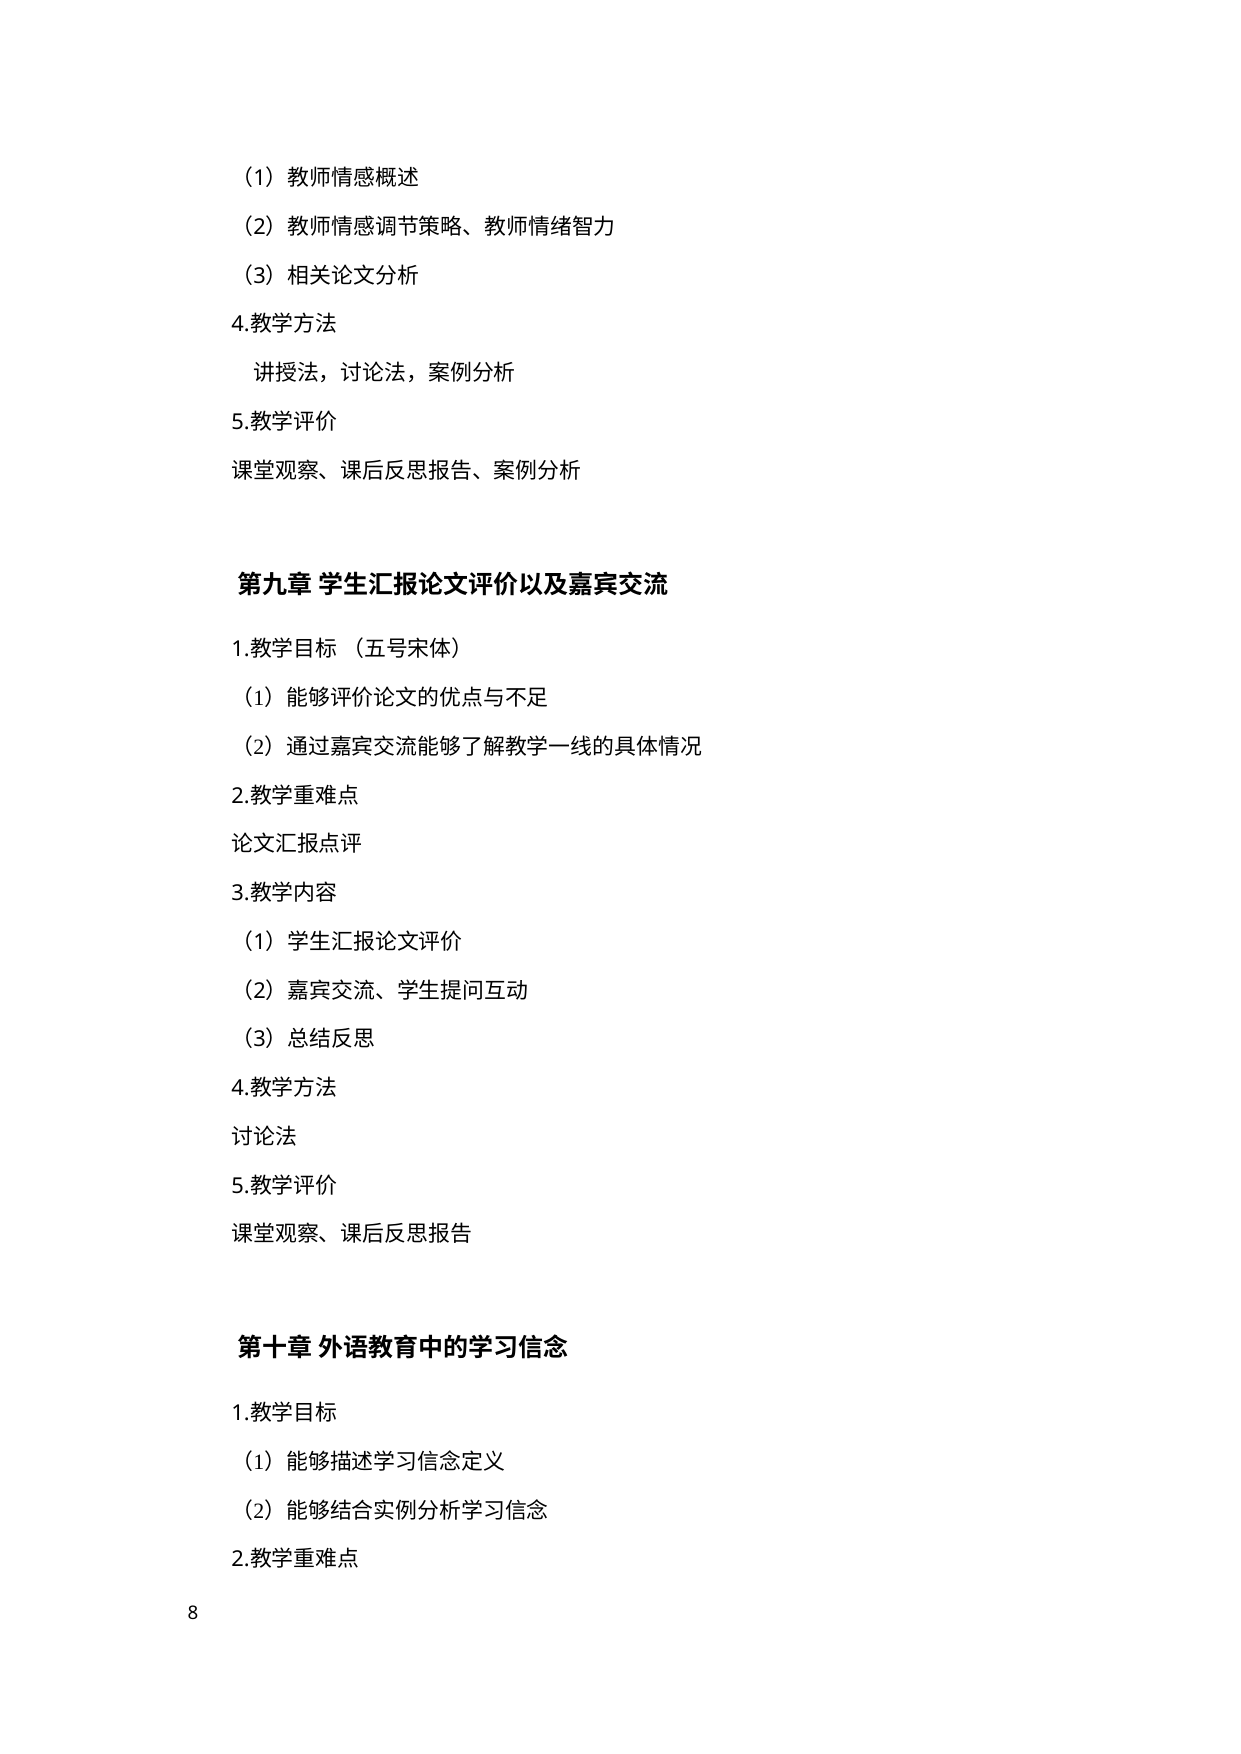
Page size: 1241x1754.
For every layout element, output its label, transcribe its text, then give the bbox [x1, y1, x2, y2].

text 2.教学重难点 [187, 777, 1053, 810]
text 讲授法，讨论法，案例分析 [187, 355, 1053, 387]
text （1）教师情感概述 [187, 160, 1053, 192]
text （1）能够描述学习信念定义 [187, 1443, 1053, 1476]
text 课堂观察、课后反思报告 [187, 1216, 1053, 1248]
text 论文汇报点评 [187, 826, 1053, 858]
text 4.教学方法 [187, 1070, 1053, 1102]
text 1.教学目标 [187, 1395, 1053, 1427]
text （2）教师情感调节策略、教师情绪智力 [187, 208, 1053, 241]
text 4.教学方法 [187, 306, 1053, 338]
text （2）嘉宾交流、学生提问互动 [187, 972, 1053, 1005]
text 1.教学目标 （五号宋体） [187, 631, 1053, 663]
text （3）相关论文分析 [187, 257, 1053, 290]
text （1）能够评价论文的优点与不足 [187, 680, 1053, 712]
text （2）通过嘉宾交流能够了解教学一线的具体情况 [187, 728, 1053, 761]
text 5.教学评价 [187, 403, 1053, 436]
text 课堂观察、课后反思报告、案例分析 [187, 452, 1053, 485]
text （3）总结反思 [187, 1021, 1053, 1053]
text 讨论法 [187, 1118, 1053, 1151]
text 2.教学重难点 [187, 1541, 1053, 1573]
text 5.教学评价 [187, 1167, 1053, 1200]
text 第九章 学生汇报论文评价以及嘉宾交流 [187, 550, 1053, 615]
text 3.教学内容 [187, 875, 1053, 907]
text （2）能够结合实例分析学习信念 [187, 1492, 1053, 1525]
text （1）学生汇报论文评价 [187, 923, 1053, 956]
text 第十章 外语教育中的学习信念 [187, 1313, 1053, 1378]
